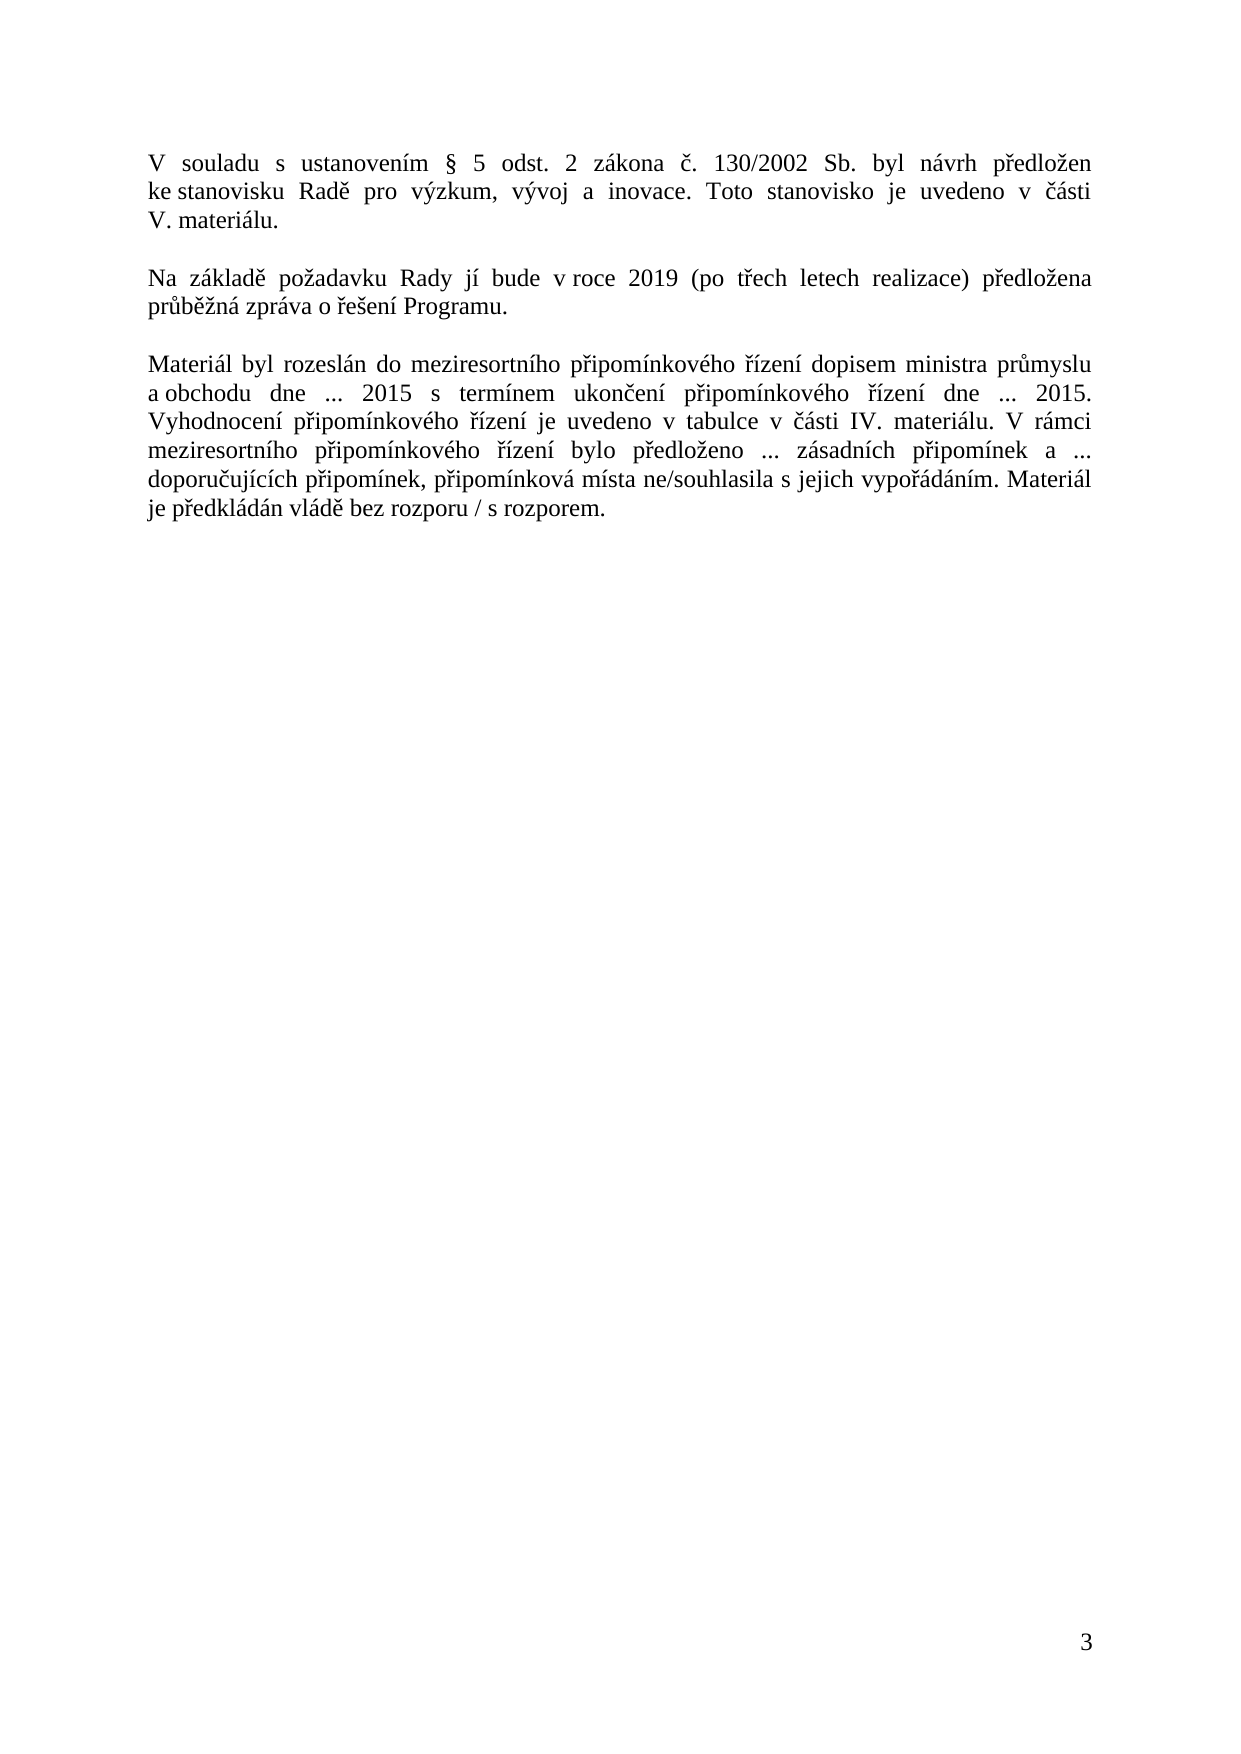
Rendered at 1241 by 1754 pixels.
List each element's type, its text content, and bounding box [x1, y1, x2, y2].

text Na základě požadavku Rady jí bude v roce 2019 (po třech letech realizace) předložena průběžná zpráva o řešení Programu. [148, 263, 1093, 320]
text Materiál byl rozeslán do meziresortního připomínkového řízení dopisem ministra průmyslu a obchodu dne ... 2015 s termínem ukončení připomínkového řízení dne ... 2015. Vyhodnocení připomínkového řízení je uvedeno v tabulce v části IV. materiálu. V rámci meziresortního připomínkového řízení bylo předloženo ... zásadních připomínek a ... doporučujících připomínek, připomínková místa ne/souhlasila s jejich vypořádáním. Materiál je předkládán vládě bez rozporu / s rozporem. [148, 349, 1093, 521]
text V souladu s ustanovením § 5 odst. 2 zákona č. 130/2002 Sb. byl návrh předložen ke stanovisku Radě pro výzkum, vývoj a inovace. Toto stanovisko je uvedeno v části V. materiálu. [148, 148, 1093, 234]
